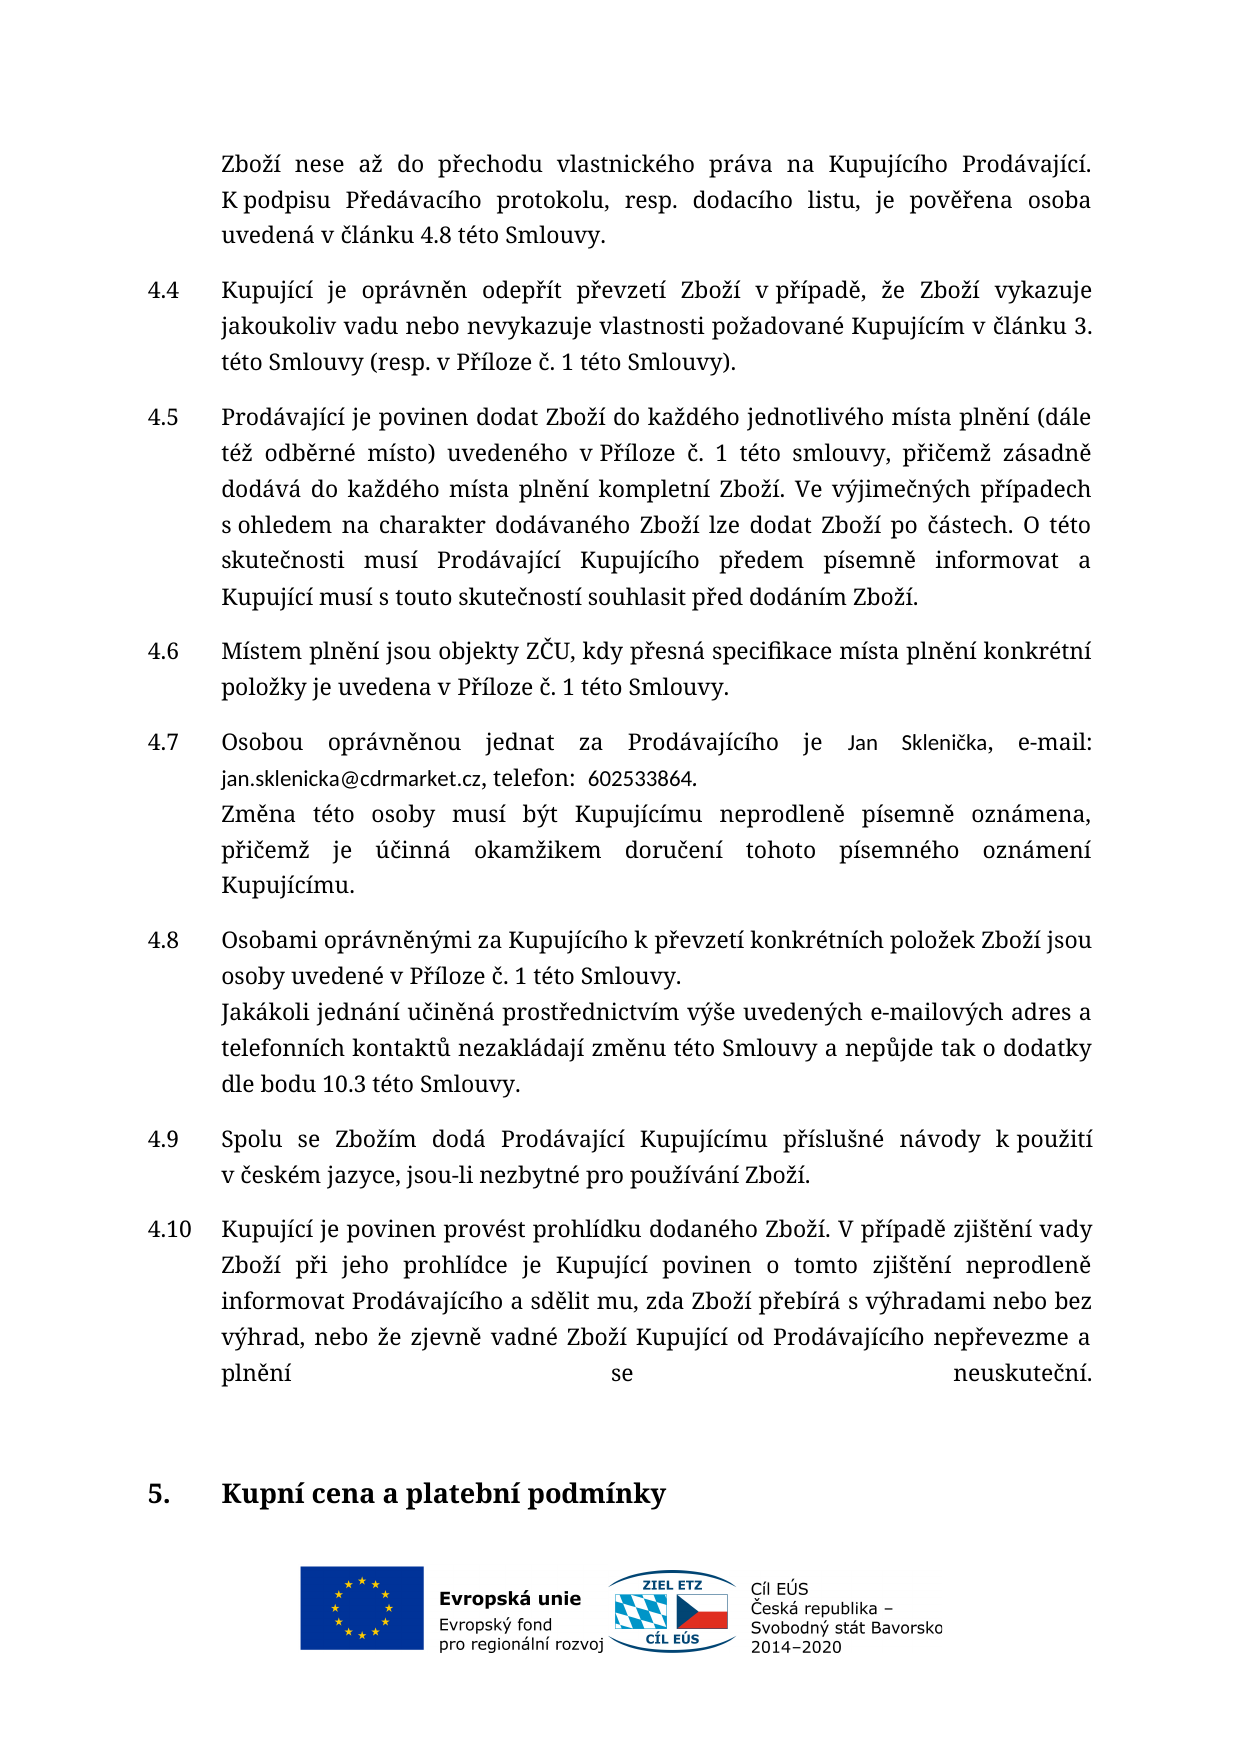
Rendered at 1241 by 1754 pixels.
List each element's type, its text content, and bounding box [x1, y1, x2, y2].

text Změna této osoby musí být Kupujícímu neprodleně písemně oznámena, přičemž je účinná okamžikem doručení tohoto písemného oznámení Kupujícímu. [148, 798, 1093, 901]
text 5. Kupní cena a platební podmínky [148, 1474, 1093, 1511]
text Jakákoli jednání učiněná prostřednictvím výše uvedených e-mailových adres a telefonních kontaktů nezakládají změnu této Smlouvy a nepůjde tak o dodatky dle bodu 10.3 této Smlouvy. [221, 996, 1093, 1099]
text 4.4 Kupující je oprávněn odepřít převzetí Zboží v případě, že Zboží vykazuje jakoukoliv vadu nebo nevykazuje vlastnosti požadované Kupujícím v článku 3. této Smlouvy (resp. v Příloze č. 1 této Smlouvy). [148, 274, 1093, 377]
text 4.10 Kupující je povinen provést prohlídku dodaného Zboží. V případě zjištění vady Zboží při jeho prohlídce je Kupující povinen o tomto zjištění neprodleně informovat Prodávajícího a sdělit mu, zda Zboží přebírá s výhradami nebo bez výhrad, nebo že zjevně vadné Zboží Kupující od Prodávajícího nepřevezme a plnění se neuskuteční. [148, 1213, 1093, 1420]
text 4.9 Spolu se Zbožím dodá Prodávající Kupujícímu příslušné návody k použití v českém jazyce, jsou-li nezbytné pro používání Zboží. [148, 1123, 1093, 1190]
text 4.6 Místem plnění jsou objekty ZČU, kdy přesná specifikace místa plnění konkrétní položky je uvedena v Příloze č. 1 této Smlouvy. [148, 635, 1093, 702]
picture [298, 1564, 943, 1653]
text 4.5 Prodávající je povinen dodat Zboží do každého jednotlivého místa plnění (dále též odběrné místo) uvedeného v Příloze č. 1 této smlouvy, přičemž zásadně dodává do každého místa plnění kompletní Zboží. Ve výjimečných případech s ohledem na charakter dodávaného Zboží lze dodat Zboží po částech. O této skutečnosti musí Prodávající Kupujícího předem písemně informovat a Kupující musí s touto skutečností souhlasit před dodáním Zboží. [148, 401, 1093, 612]
text 4.7 Osobou oprávněnou jednat za Prodávajícího je Jan Sklenička, e-mail: jan.sklenicka@cdrmarket.cz, telefon: 602533864. [148, 726, 1093, 793]
text 4.8 Osobami oprávněnými za Kupujícího k převzetí konkrétních položek Zboží jsou osoby uvedené v Příloze č. 1 této Smlouvy. [148, 924, 1093, 991]
